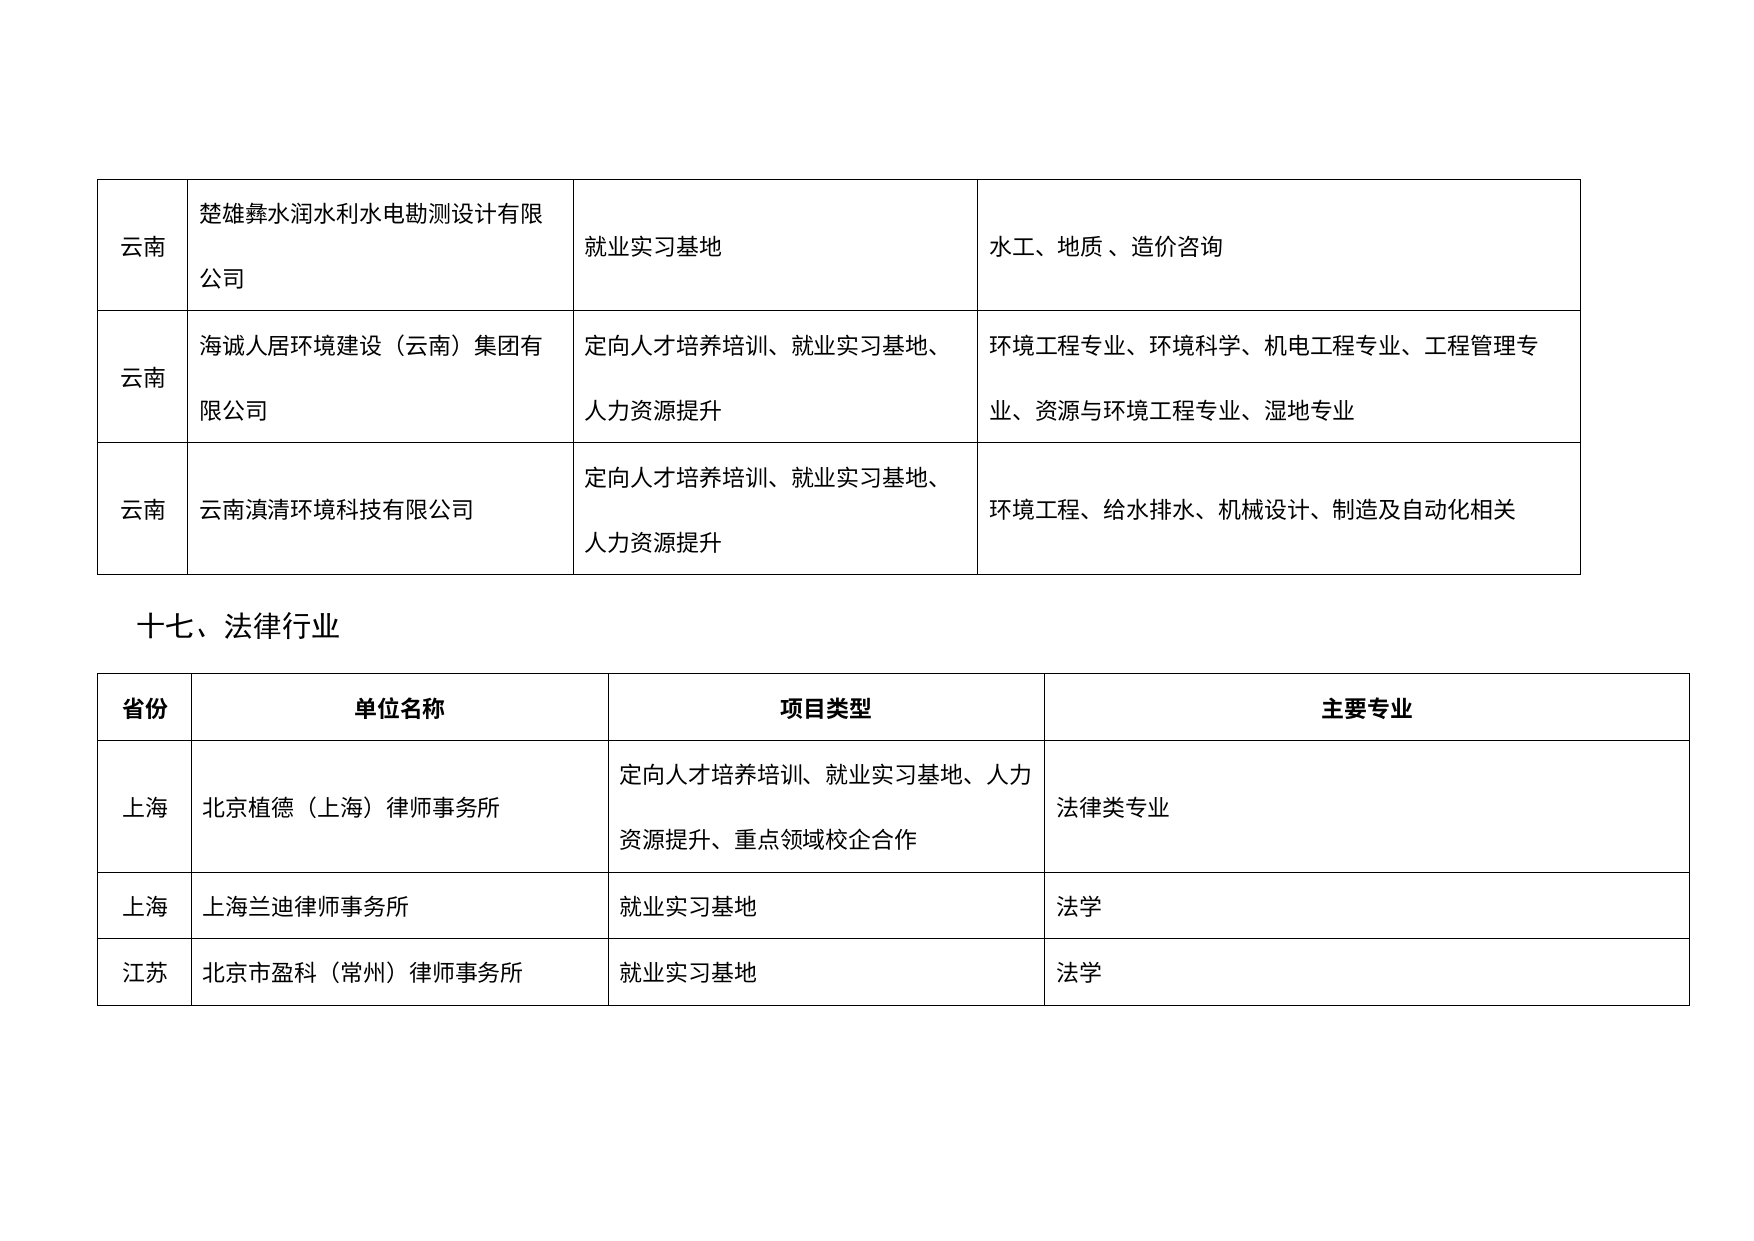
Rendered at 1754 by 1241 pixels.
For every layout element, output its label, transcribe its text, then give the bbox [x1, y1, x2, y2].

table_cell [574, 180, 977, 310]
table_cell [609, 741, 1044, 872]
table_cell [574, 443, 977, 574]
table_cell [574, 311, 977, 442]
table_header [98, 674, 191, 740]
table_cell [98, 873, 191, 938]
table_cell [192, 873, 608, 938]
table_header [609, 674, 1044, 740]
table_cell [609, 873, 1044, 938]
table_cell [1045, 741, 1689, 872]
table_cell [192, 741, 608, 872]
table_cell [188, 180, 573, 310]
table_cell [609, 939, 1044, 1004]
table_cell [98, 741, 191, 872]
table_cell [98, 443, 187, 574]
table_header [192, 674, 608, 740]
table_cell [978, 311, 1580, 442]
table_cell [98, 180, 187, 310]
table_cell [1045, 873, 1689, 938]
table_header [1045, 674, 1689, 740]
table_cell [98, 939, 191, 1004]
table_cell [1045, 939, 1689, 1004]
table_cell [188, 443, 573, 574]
text 十七、法律行业 [136, 592, 1618, 657]
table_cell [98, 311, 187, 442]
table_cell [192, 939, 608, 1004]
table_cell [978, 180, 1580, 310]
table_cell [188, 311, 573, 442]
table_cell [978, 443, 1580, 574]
